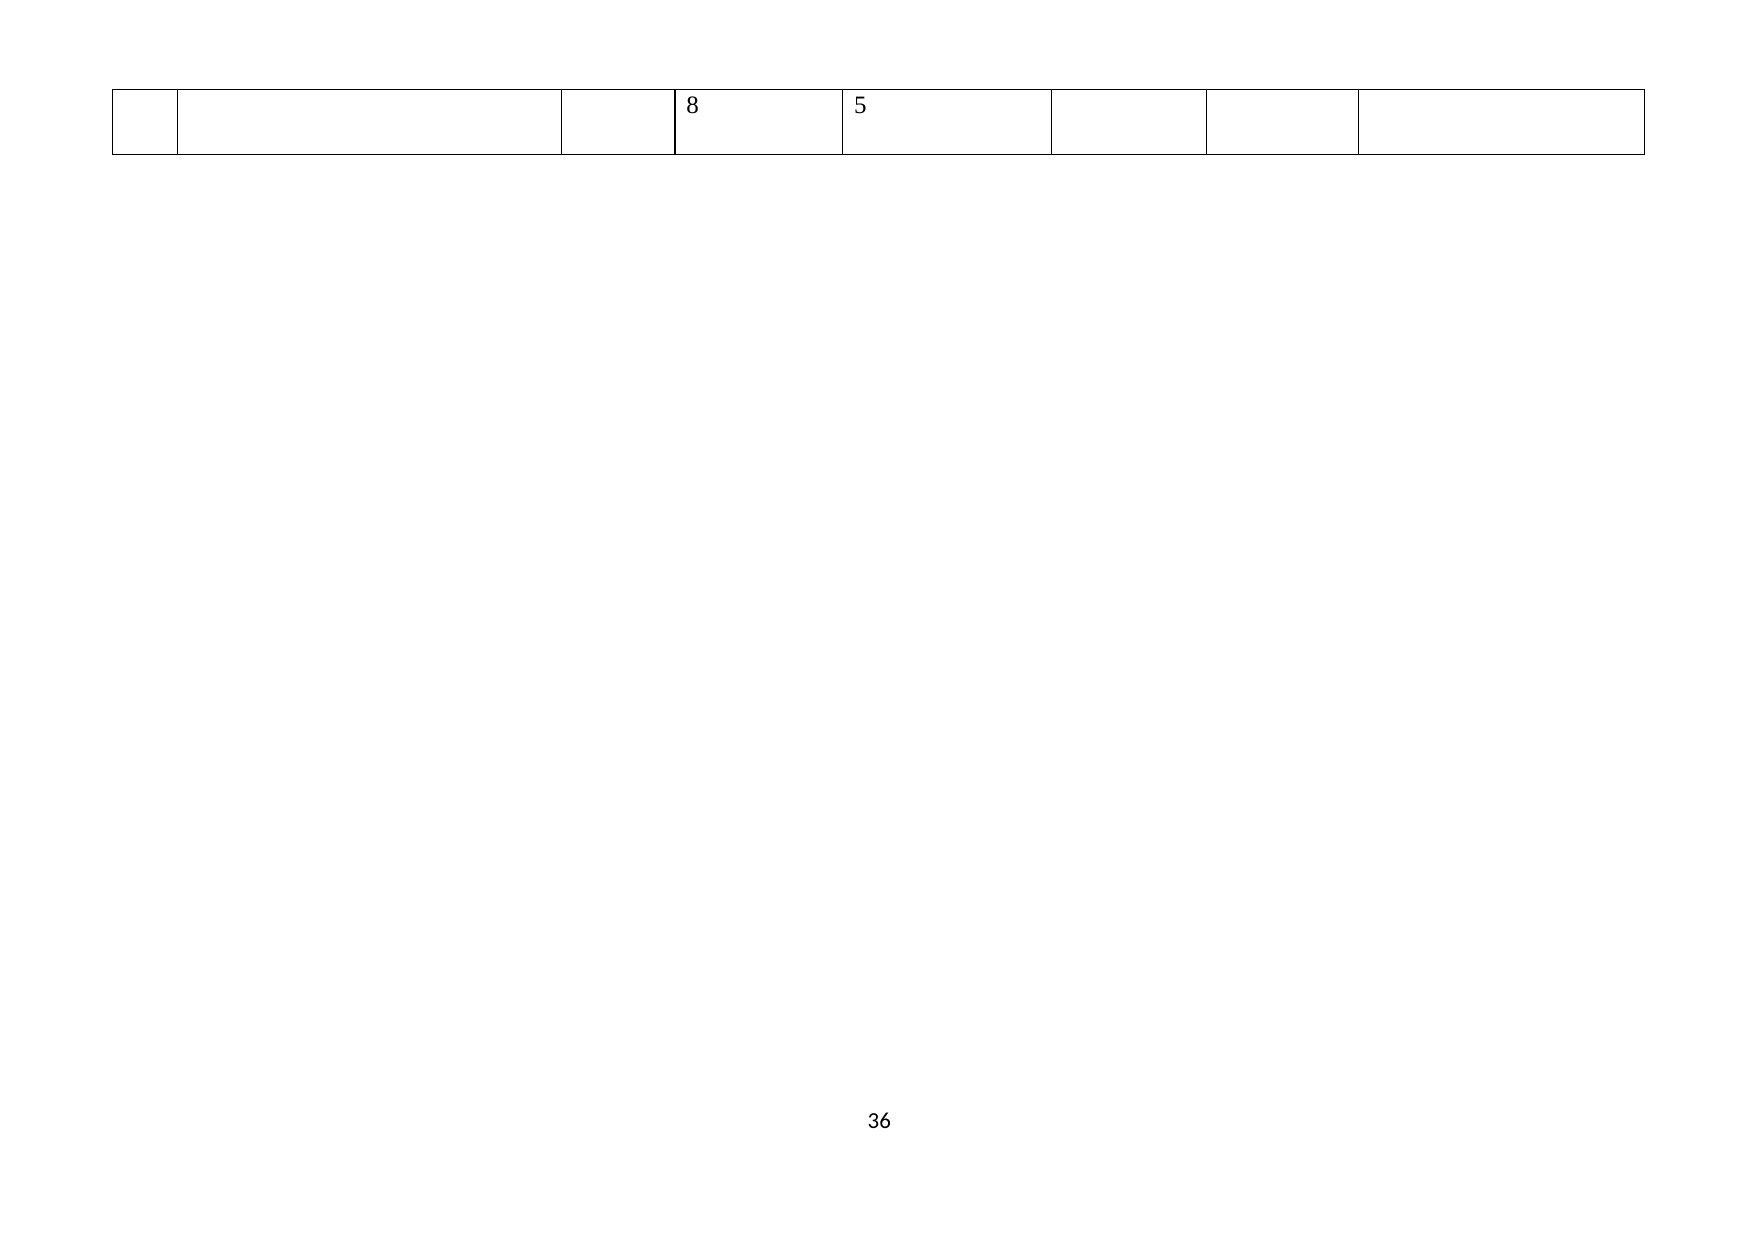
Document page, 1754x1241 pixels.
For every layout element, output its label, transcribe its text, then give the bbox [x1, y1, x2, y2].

table_cell [178, 90, 561, 153]
table_cell [1207, 90, 1358, 153]
table_cell [1359, 90, 1644, 153]
table_cell 8 [676, 90, 842, 153]
table_cell [1052, 90, 1206, 153]
table_cell [113, 90, 177, 153]
table_cell 5 [843, 90, 1051, 153]
table_cell [562, 90, 674, 153]
